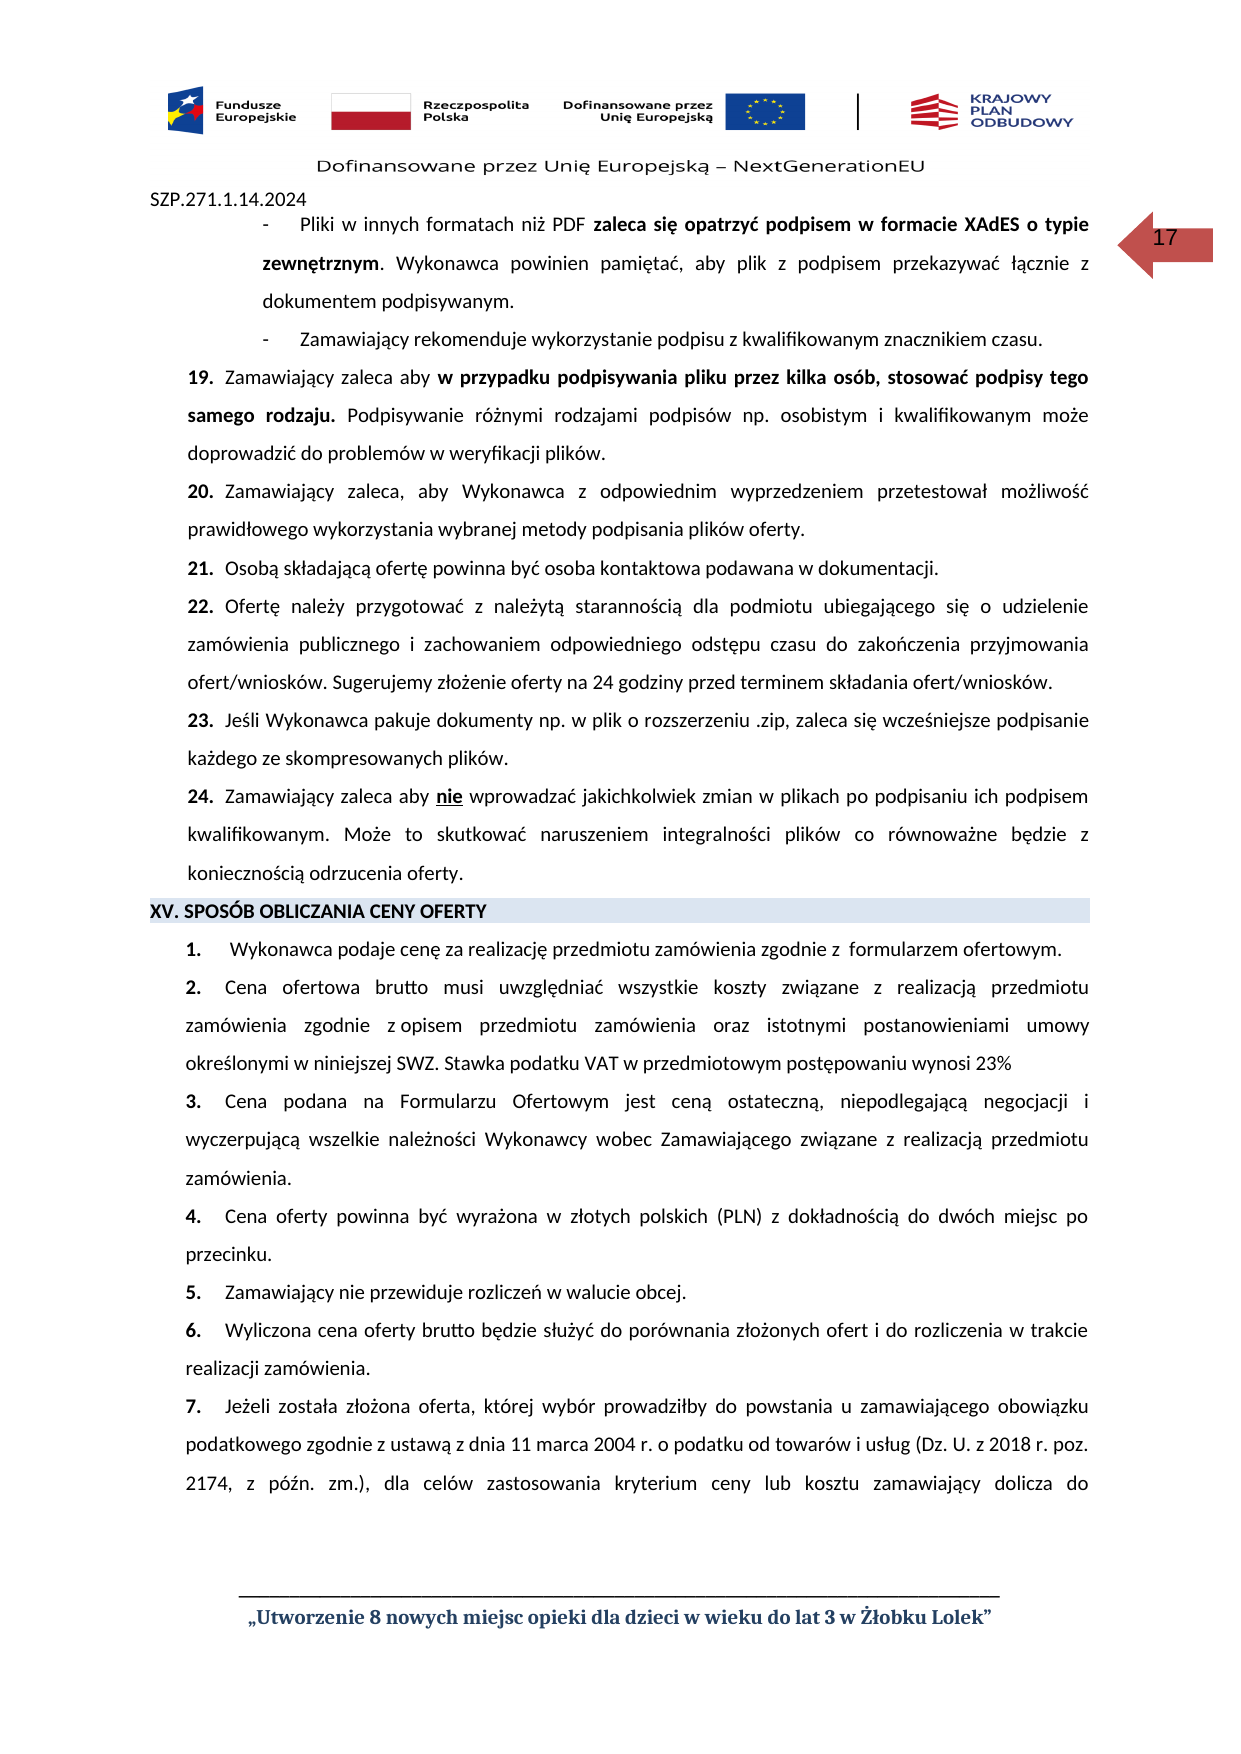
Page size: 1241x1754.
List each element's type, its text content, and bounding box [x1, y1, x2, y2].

list Zamawiający nie przewiduje rozliczeń w walucie obcej. [185, 1279, 1090, 1304]
list Zamawiający zaleca, aby Wykonawca z odpowiednim wyprzedzeniem przetestował możliwość prawidłowego wykorzystania wybranej metody podpisania plików oferty. [187, 478, 1090, 542]
list Zamawiający zaleca aby nie wprowadzać jakichkolwiek zmian w plikach po podpisaniu ich podpisem kwalifikowanym. Może to skutkować naruszeniem integralności plików co równoważne będzie z koniecznością odrzucenia oferty. [187, 783, 1090, 885]
list Ofertę należy przygotować z należytą starannością dla podmiotu ubiegającego się o udzielenie zamówienia publicznego i zachowaniem odpowiedniego odstępu czasu do zakończenia przyjmowania ofert/wniosków. Sugerujemy złożenie oferty na 24 godziny przed terminem składania ofert/wniosków. [187, 593, 1090, 694]
list Wyliczona cena oferty brutto będzie służyć do porównania złożonych ofert i do rozliczenia w trakcie realizacji zamówienia. [185, 1317, 1090, 1381]
picture [150, 75, 1091, 187]
list Osobą składającą ofertę powinna być osoba kontaktowa podawana w dokumentacji. [187, 555, 1090, 580]
list Zamawiający rekomenduje wykorzystanie podpisu z kwalifikowanym znacznikiem czasu. [262, 326, 1090, 351]
list Jeśli Wykonawca pakuje dokumenty np. w plik o rozszerzeniu .zip, zaleca się wcześniejsze podpisanie każdego ze skompresowanych plików. [187, 707, 1090, 771]
list Wykonawca podaje cenę za realizację przedmiotu zamówienia zgodnie z formularzem ofertowym. [185, 936, 1090, 961]
list Cena oferty powinna być wyrażona w złotych polskich (PLN) z dokładnością do dwóch miejsc po przecinku. [185, 1203, 1090, 1266]
list Pliki w innych formatach niż PDF zaleca się opatrzyć podpisem w formacie XAdES o typie zewnętrznym. Wykonawca powinien pamiętać, aby plik z podpisem przekazywać łącznie z dokumentem podpisywanym. [262, 212, 1090, 313]
list Cena podana na Formularzu Ofertowym jest ceną ostateczną, niepodlegającą negocjacji i wyczerpującą wszelkie należności Wykonawcy wobec Zamawiającego związane z realizacją przedmiotu zamówienia. [185, 1088, 1090, 1190]
list Cena ofertowa brutto musi uwzględniać wszystkie koszty związane z realizacją przedmiotu zamówienia zgodnie z opisem przedmiotu zamówienia oraz istotnymi postanowieniami umowy określonymi w niniejszej SWZ. Stawka podatku VAT w przedmiotowym postępowaniu wynosi 23% [185, 974, 1090, 1076]
list Zamawiający zaleca aby w przypadku podpisywania pliku przez kilka osób, stosować podpisy tego samego rodzaju. Podpisywanie różnymi rodzajami podpisów np. osobistym i kwalifikowanym może doprowadzić do problemów w weryfikacji plików. [187, 364, 1090, 466]
subtitle XV. SPOSÓB OBLICZANIA CENY OFERTY [150, 898, 1090, 923]
